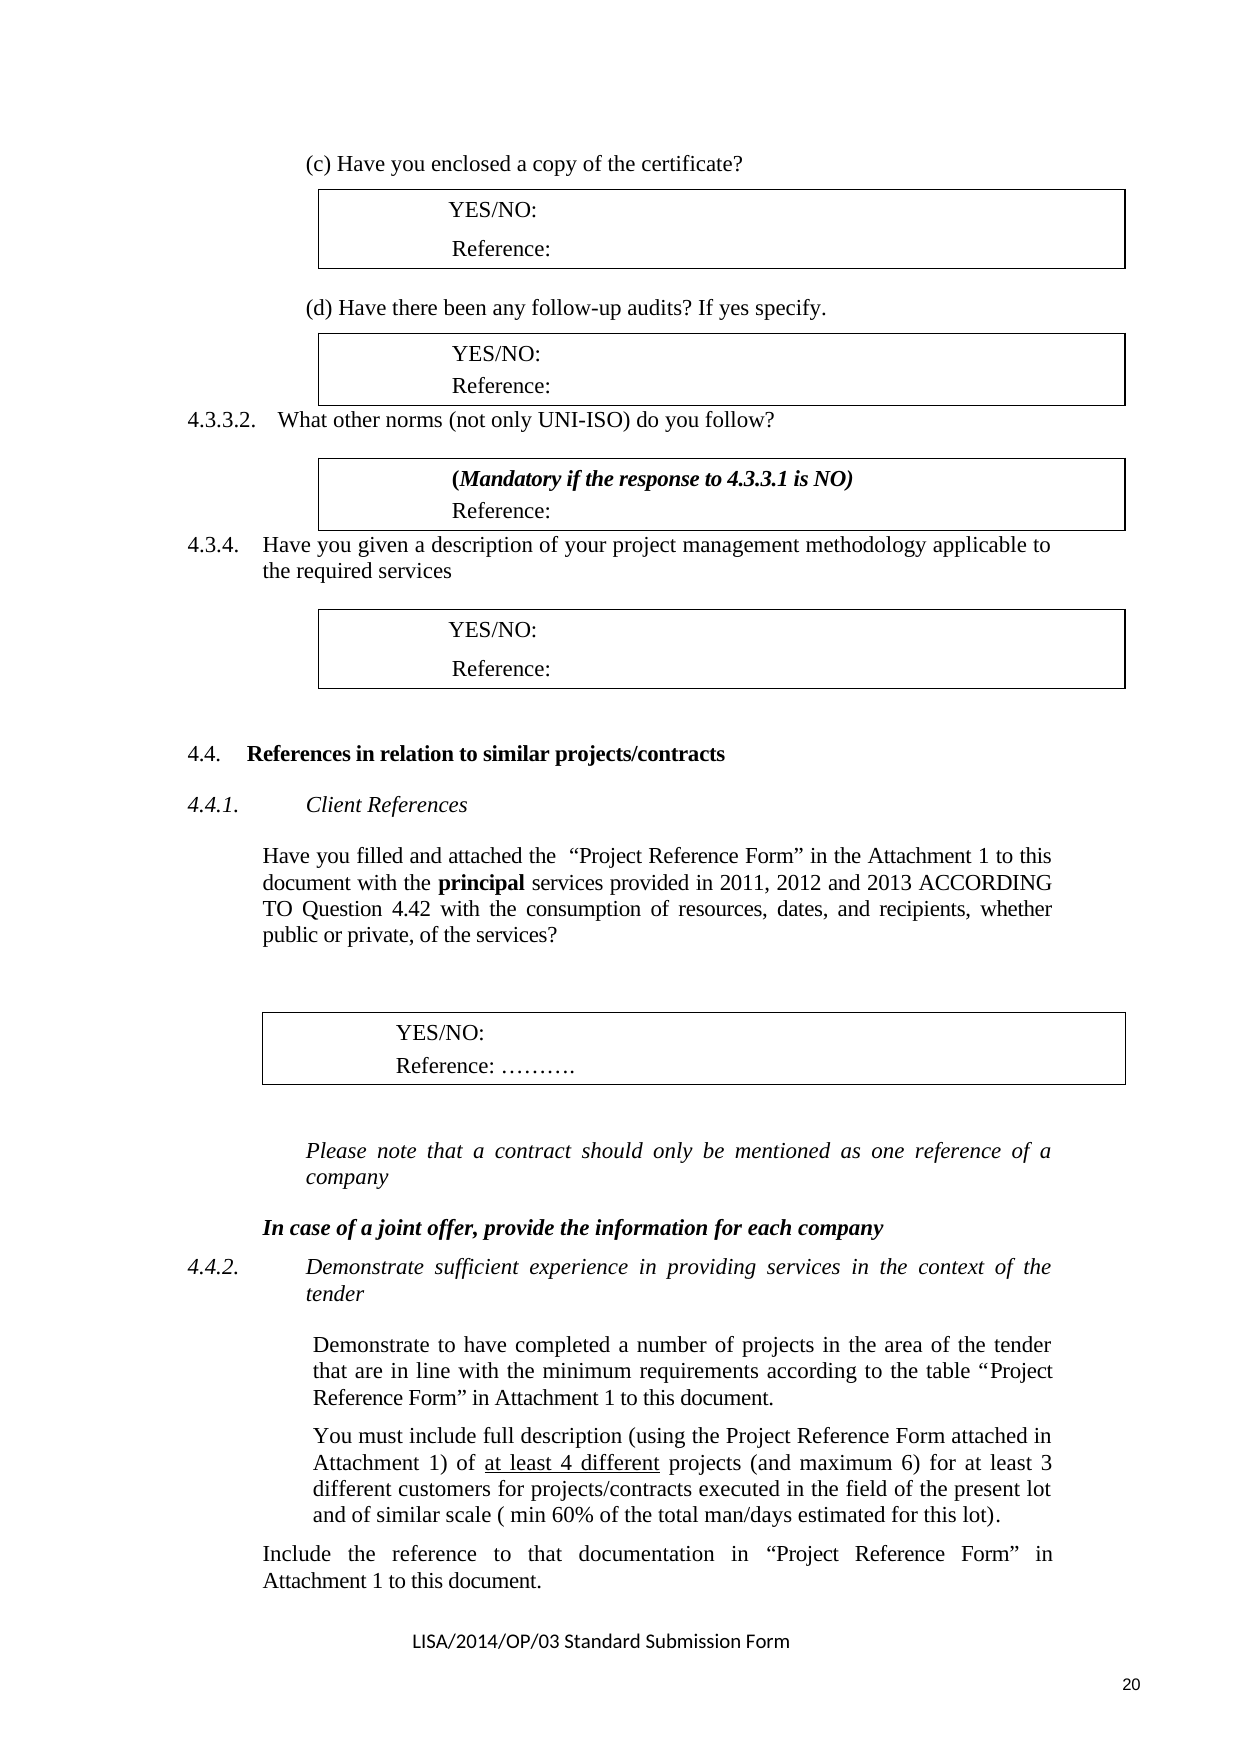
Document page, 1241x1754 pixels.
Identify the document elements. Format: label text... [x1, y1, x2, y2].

subtitle Demonstrate sufficient experience in providing services in the context of the tender [187, 1253, 1053, 1306]
text Include the reference to that documentation in “Project Reference Form” in Attachment 1 to this document. [262, 1540, 1053, 1593]
subtitle Have you given a description of your project management methodology applicable to the required services [187, 531, 1053, 584]
table_header YES/NO: Reference: [319, 334, 1124, 405]
text Demonstrate to have completed a number of projects in the area of the tender that are in line with the minimum requirements according to the table “Project Reference Form” in Attachment 1 to this document. [313, 1331, 1053, 1410]
table_header (Mandatory if the response to 4.3.3.1 is NO) Reference: [319, 459, 1124, 530]
subtitle What other norms (not only UNI-ISO) do you follow? [187, 406, 1053, 432]
subtitle (c) Have you enclosed a copy of the certificate? [306, 150, 1053, 176]
table_header YES/NO: Reference: ………. [263, 1013, 1125, 1084]
subtitle Client References [187, 791, 1053, 817]
text In case of a joint offer, provide the information for each company [262, 1214, 1053, 1241]
text You must include full description (using the Project Reference Form attached in Attachment 1) of at least 4 different projects (and maximum 6) for at least 3 different customers for projects/contracts executed in the field of the present lot and of similar scale ( min 60% of the total man/days estimated for this lot). [313, 1422, 1053, 1528]
subtitle Have you filled and attached the “Project Reference Form” in the Attachment 1 to this document with the principal services provided in 2011, 2012 and 2013 ACCORDING TO Question 4.42 with the consumption of resources, dates, and recipients, whether public or private, of the services? [262, 842, 1053, 948]
subtitle Please note that a contract should only be mentioned as one reference of a company [306, 1137, 1053, 1189]
table_header YES/NO: Reference: [319, 610, 1124, 687]
subtitle (d) Have there been any follow-up audits? If yes specify. [306, 294, 1053, 320]
subtitle References in relation to similar projects/contracts [187, 740, 1053, 766]
table_header YES/NO: Reference: [319, 190, 1124, 268]
